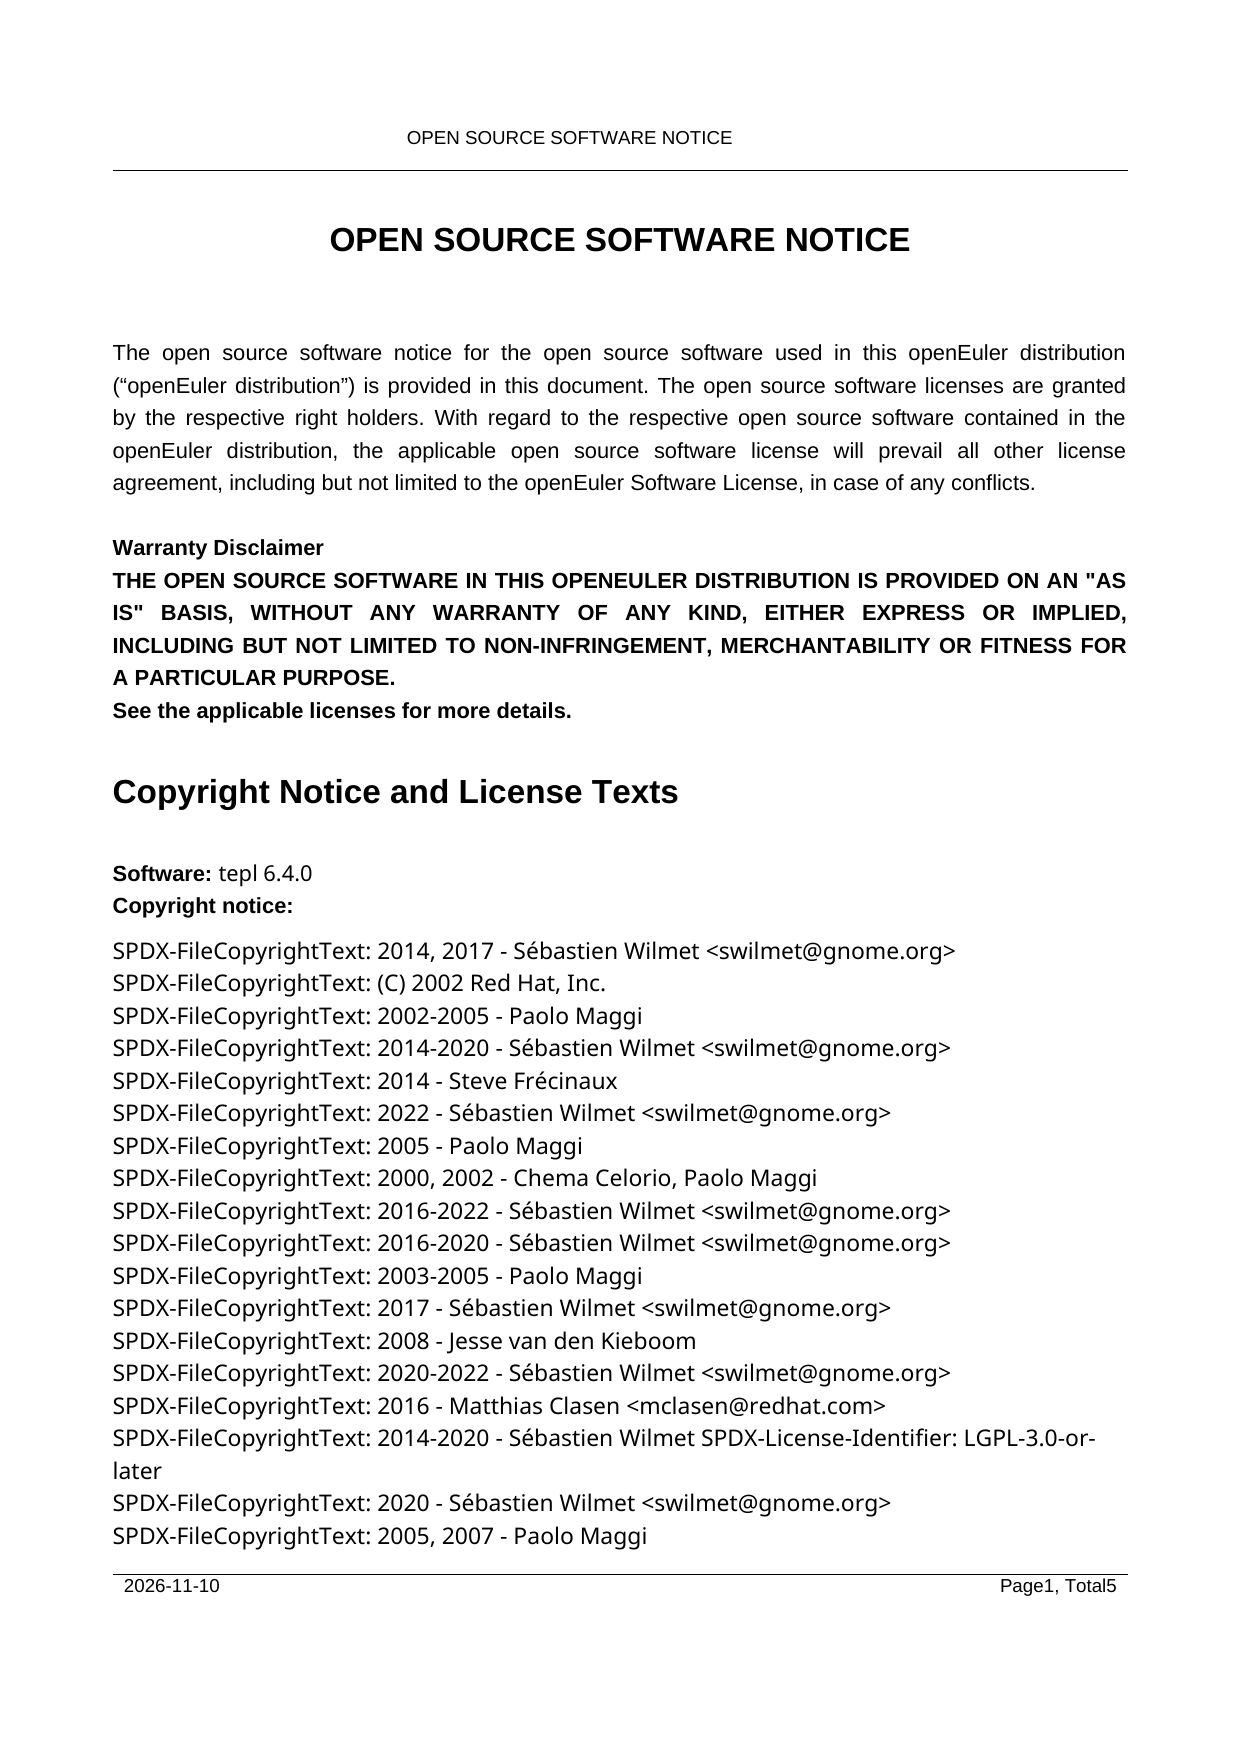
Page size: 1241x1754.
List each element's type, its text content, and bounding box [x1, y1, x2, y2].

text The open source software notice for the open source software used in this openEuler distribution (“openEuler distribution”) is provided in this document. The open source software licenses are granted by the respective right holders. With regard to the respective open source software contained in the openEuler distribution, the applicable open source software license will prevail all other license agreement, including but not limited to the openEuler Software License, in case of any conflicts. [112, 336, 1128, 499]
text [112, 934, 1128, 1551]
text Warranty Disclaimer [112, 531, 1128, 564]
text Copyright notice: [112, 889, 1128, 921]
title Software: tepl 6.4.0 [112, 856, 1128, 889]
text THE OPEN SOURCE SOFTWARE IN THIS OPENEULER DISTRIBUTION IS PROVIDED ON AN "AS IS" BASIS, WITHOUT ANY WARRANTY OF ANY KIND, EITHER EXPRESS OR IMPLIED, INCLUDING BUT NOT LIMITED TO NON-INFRINGEMENT, MERCHANTABILITY OR FITNESS FOR A PARTICULAR PURPOSE. See the applicable licenses for more details. [112, 564, 1128, 726]
text OPEN SOURCE SOFTWARE NOTICE [112, 206, 1128, 271]
text Copyright Notice and License Texts [112, 759, 1128, 824]
